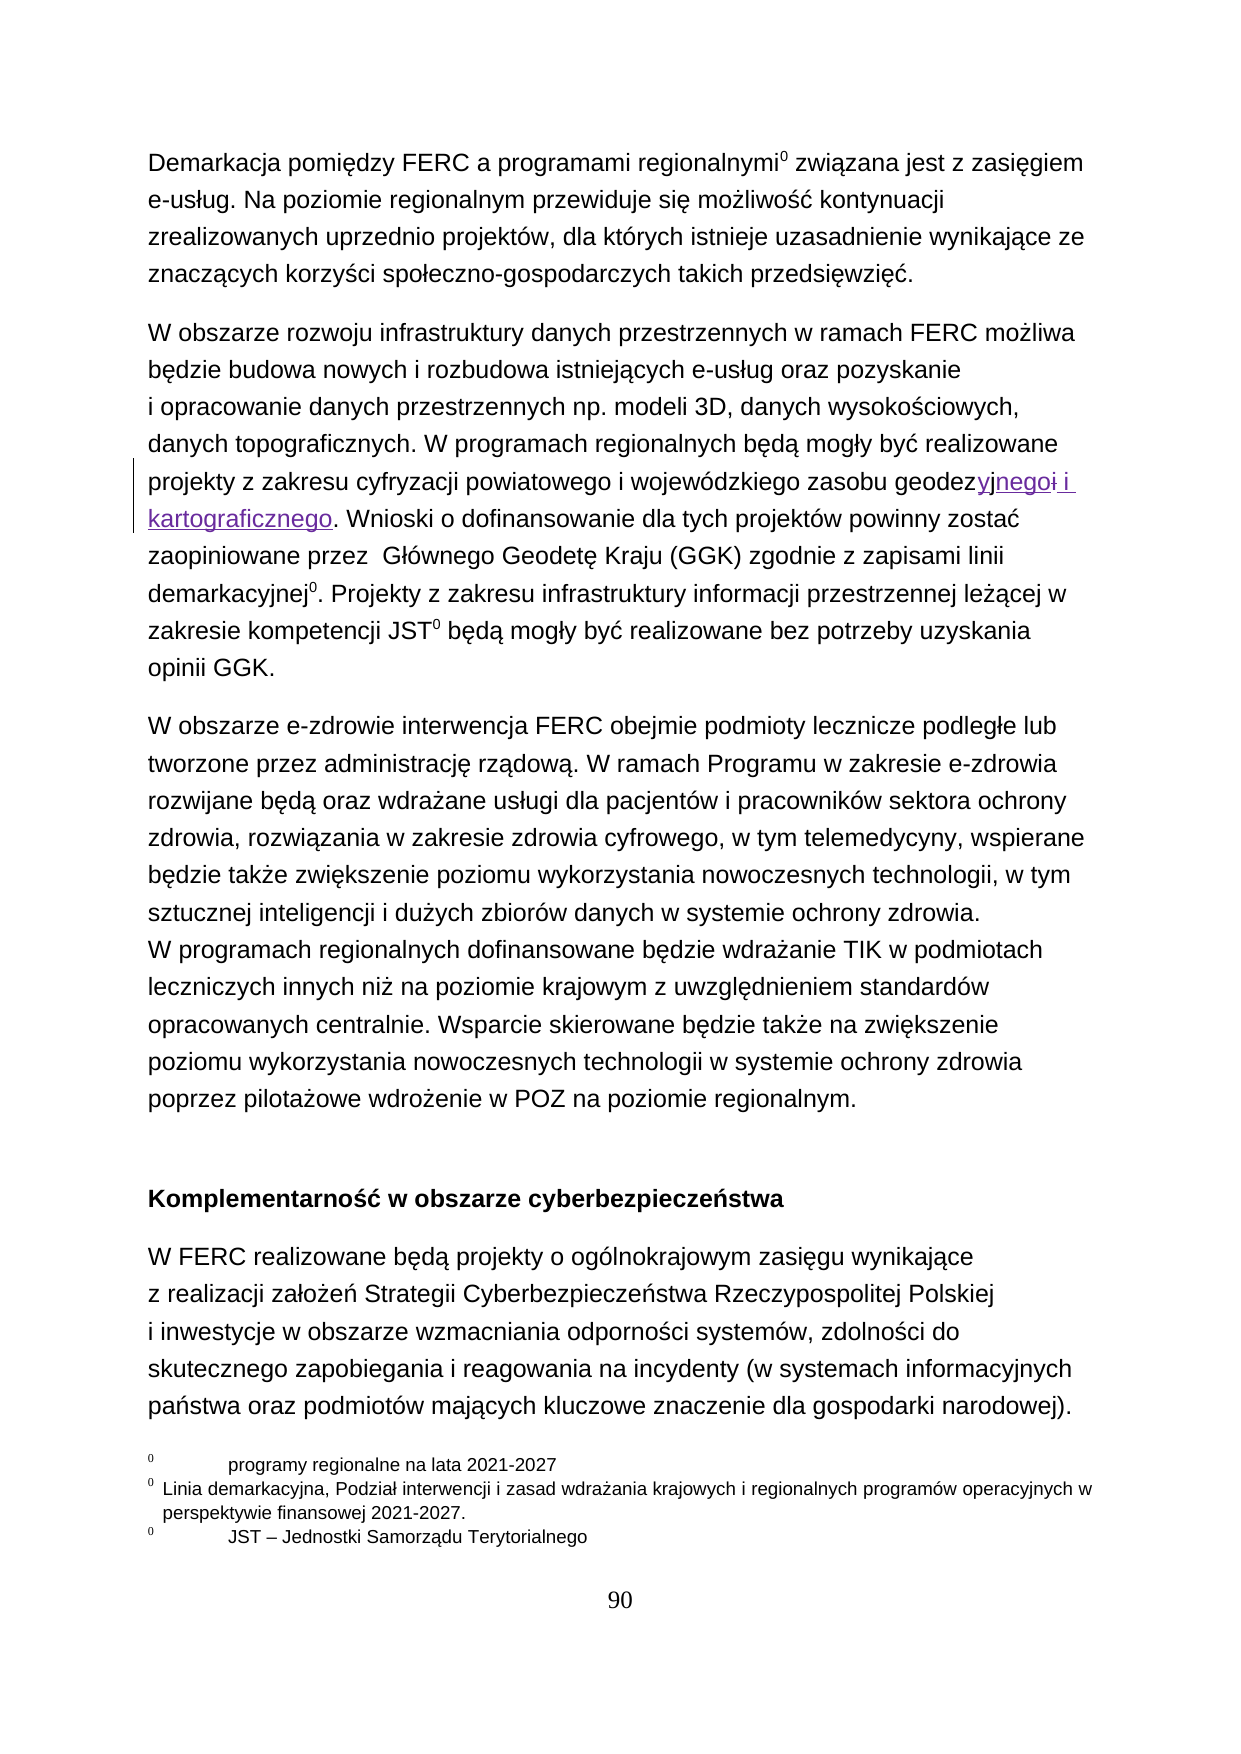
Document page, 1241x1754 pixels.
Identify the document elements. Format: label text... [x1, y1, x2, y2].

text W FERC realizowane będą projekty o ogólnokrajowym zasięgu wynikające z realizacji założeń Strategii Cyberbezpieczeństwa Rzeczypospolitej Polskiej i inwestycje w obszarze wzmacniania odporności systemów, zdolności do skutecznego zapobiegania i reagowania na incydenty (w systemach informacyjnych państwa oraz podmiotów mających kluczowe znaczenie dla gospodarki narodowej). [148, 1242, 1093, 1420]
text W obszarze rozwoju infrastruktury danych przestrzennych w ramach FERC możliwa będzie budowa nowych i rozbudowa istniejących e-usług oraz pozyskanie i opracowanie danych przestrzennych np. modeli 3D, danych wysokościowych, danych topograficznych. W programach regionalnych będą mogły być realizowane projekty z zakresu cyfryzacji powiatowego i wojewódzkiego zasobu geodezj. Wnioski o dofinansowanie dla tych projektów powinny zostać zaopiniowane przez Głównego Geodetę Kraju (GGK) zgodnie z zapisami linii demarkacyjnej. Projekty z zakresu infrastruktury informacji przestrzennej leżącej w zakresie kompetencji JST będą mogły być realizowane bez potrzeby uzyskania opinii GGK. [148, 318, 1093, 682]
text Komplementarność w obszarze cyberbezpieczeństwa [148, 1184, 1093, 1213]
text Demarkacja pomiędzy FERC a programami regionalnymi związana jest z zasięgiem e-usług. Na poziomie regionalnym przewiduje się możliwość kontynuacji zrealizowanych uprzednio projektów, dla których istnieje uzasadnienie wynikające ze znaczących korzyści społeczno-gospodarczych takich przedsięwzięć. [148, 148, 1093, 288]
text W obszarze e-zdrowie interwencja FERC obejmie podmioty lecznicze podległe lub tworzone przez administrację rządową. W ramach Programu w zakresie e-zdrowia rozwijane będą oraz wdrażane usługi dla pacjentów i pracowników sektora ochrony zdrowia, rozwiązania w zakresie zdrowia cyfrowego, w tym telemedycyny, wspierane będzie także zwiększenie poziomu wykorzystania nowoczesnych technologii, w tym sztucznej inteligencji i dużych zbiorów danych w systemie ochrony zdrowia. W programach regionalnych dofinansowane będzie wdrażanie TIK w podmiotach leczniczych innych niż na poziomie krajowym z uwzględnieniem standardów opracowanych centralnie. Wsparcie skierowane będzie także na zwiększenie poziomu wykorzystania nowoczesnych technologii w systemie ochrony zdrowia poprzez pilotażowe wdrożenie w POZ na poziomie regionalnym. [148, 711, 1093, 1113]
